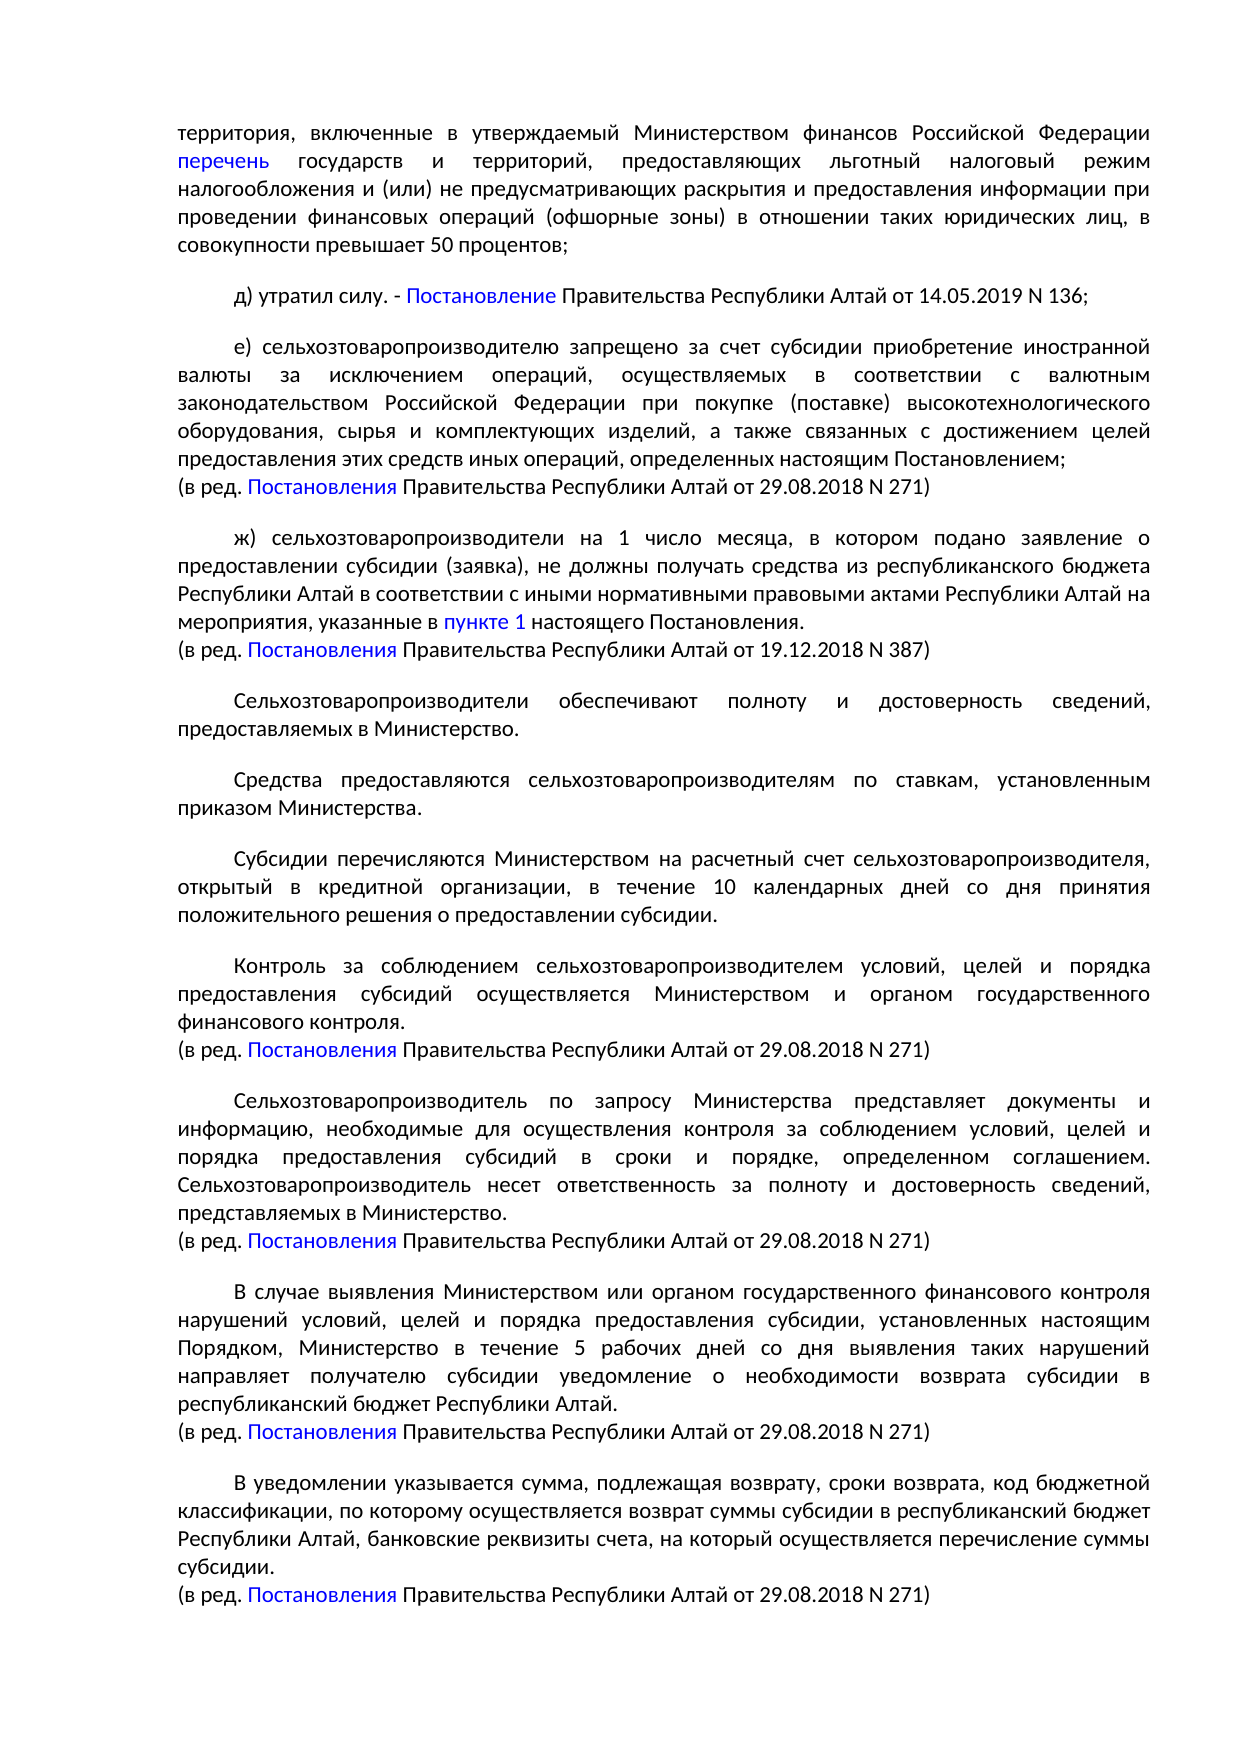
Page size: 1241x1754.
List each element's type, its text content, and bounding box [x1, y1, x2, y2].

text е) сельхозтоваропроизводителю запрещено за счет субсидии приобретение иностранной валюты за исключением операций, осуществляемых в соответствии с валютным законодательством Российской Федерации при покупке (поставке) высокотехнологического оборудования, сырья и комплектующих изделий, а также связанных с достижением целей предоставления этих средств иных операций, определенных настоящим Постановлением; [177, 332, 1152, 472]
text (в ред. Постановления Правительства Республики Алтай от 29.08.2018 N 271) [177, 472, 1152, 500]
text Средства предоставляются сельхозтоваропроизводителям по ставкам, установленным приказом Министерства. [177, 765, 1152, 821]
text В случае выявления Министерством или органом государственного финансового контроля нарушений условий, целей и порядка предоставления субсидии, установленных настоящим Порядком, Министерство в течение 5 рабочих дней со дня выявления таких нарушений направляет получателю субсидии уведомление о необходимости возврата субсидии в республиканский бюджет Республики Алтай. [177, 1277, 1152, 1417]
text д) утратил силу. - Постановление Правительства Республики Алтай от 14.05.2019 N 136; [177, 281, 1152, 309]
text (в ред. Постановления Правительства Республики Алтай от 29.08.2018 N 271) [177, 1417, 1152, 1445]
text Сельхозтоваропроизводитель по запросу Министерства представляет документы и информацию, необходимые для осуществления контроля за соблюдением условий, целей и порядка предоставления субсидий в сроки и порядке, определенном соглашением. Сельхозтоваропроизводитель несет ответственность за полноту и достоверность сведений, представляемых в Министерство. [177, 1086, 1152, 1226]
text (в ред. Постановления Правительства Республики Алтай от 29.08.2018 N 271) [177, 1035, 1152, 1063]
text Субсидии перечисляются Министерством на расчетный счет сельхозтоваропроизводителя, открытый в кредитной организации, в течение 10 календарных дней со дня принятия положительного решения о предоставлении субсидии. [177, 844, 1152, 928]
text ж) сельхозтоваропроизводители на 1 число месяца, в котором подано заявление о предоставлении субсидии (заявка), не должны получать средства из республиканского бюджета Республики Алтай в соответствии с иными нормативными правовыми актами Республики Алтай на мероприятия, указанные в пункте 1 настоящего Постановления. [177, 523, 1152, 635]
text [177, 118, 1152, 258]
text В уведомлении указывается сумма, подлежащая возврату, сроки возврата, код бюджетной классификации, по которому осуществляется возврат суммы субсидии в республиканский бюджет Республики Алтай, банковские реквизиты счета, на который осуществляется перечисление суммы субсидии. [177, 1468, 1152, 1580]
text Сельхозтоваропроизводители обеспечивают полноту и достоверность сведений, предоставляемых в Министерство. [177, 686, 1152, 742]
text Контроль за соблюдением сельхозтоваропроизводителем условий, целей и порядка предоставления субсидий осуществляется Министерством и органом государственного финансового контроля. [177, 951, 1152, 1035]
text (в ред. Постановления Правительства Республики Алтай от 29.08.2018 N 271) [177, 1580, 1152, 1608]
text (в ред. Постановления Правительства Республики Алтай от 19.12.2018 N 387) [177, 635, 1152, 663]
text (в ред. Постановления Правительства Республики Алтай от 29.08.2018 N 271) [177, 1226, 1152, 1254]
